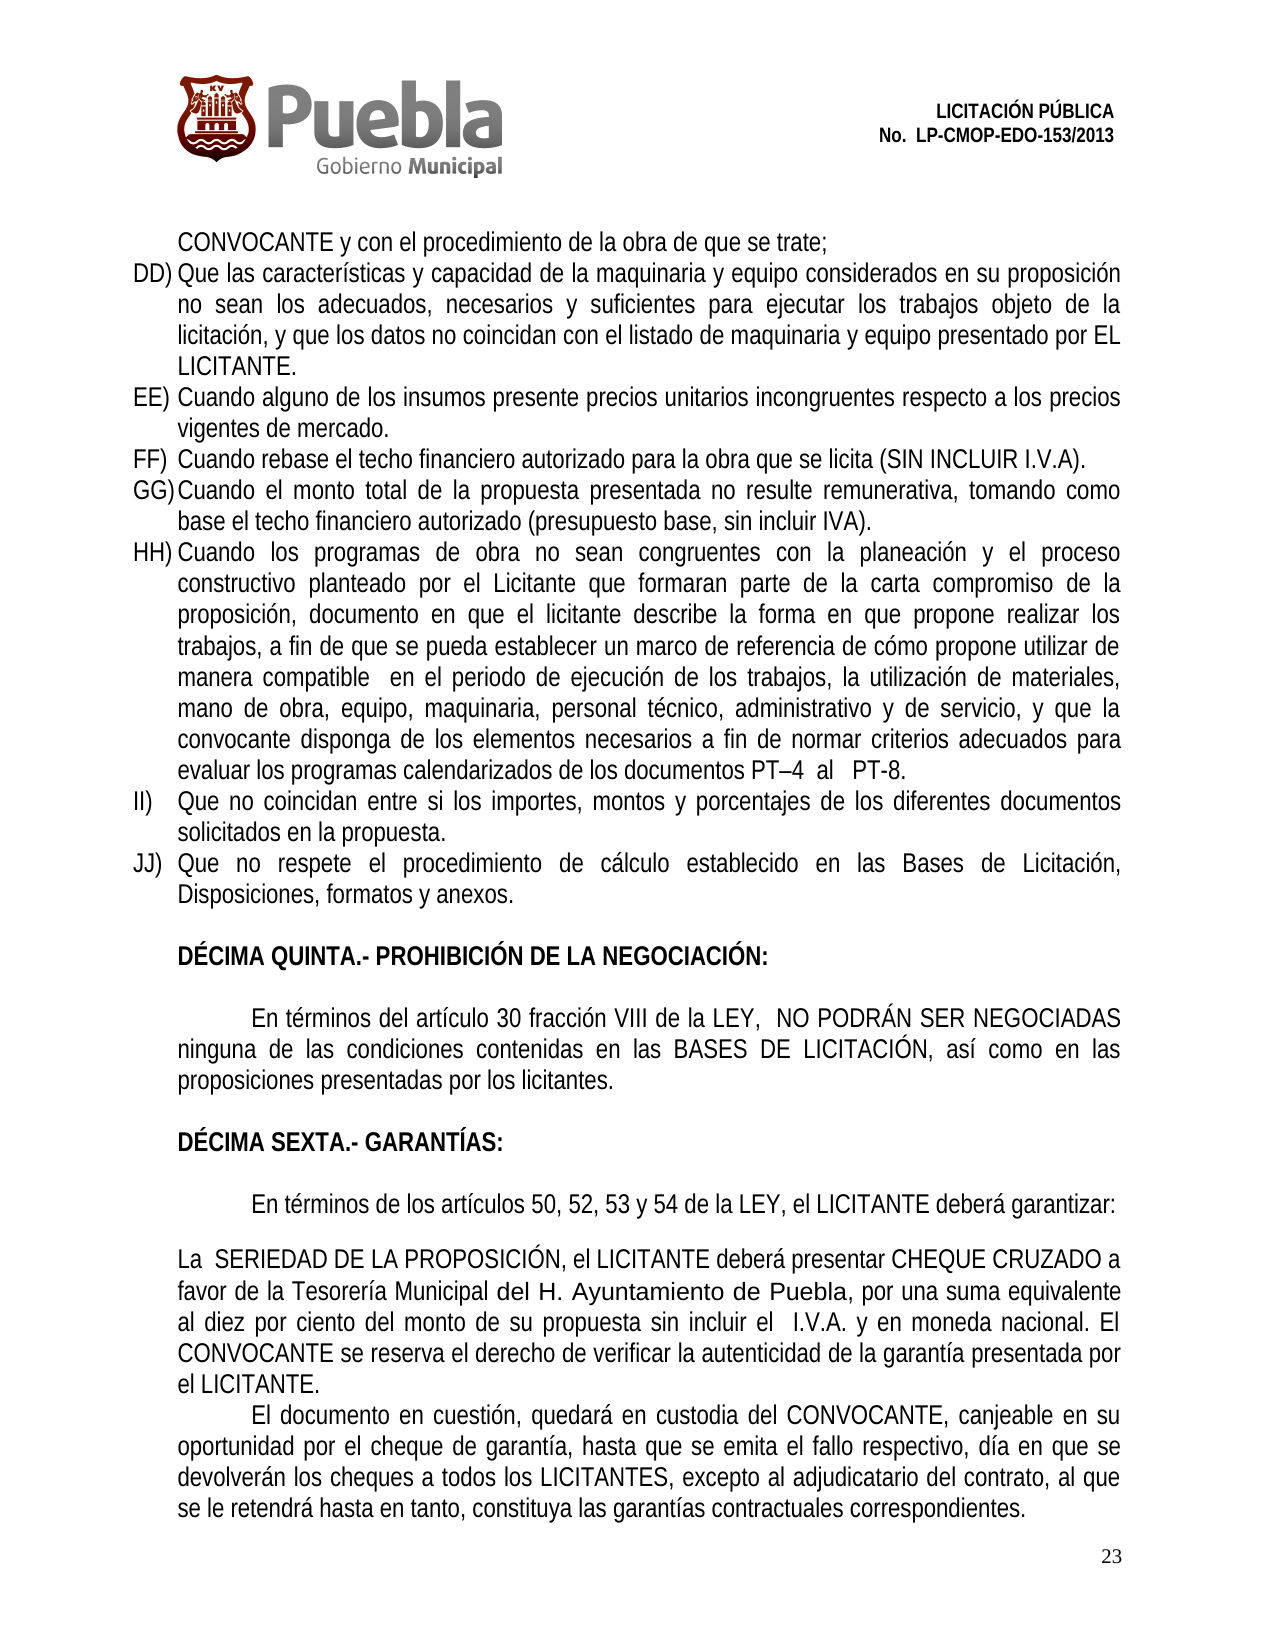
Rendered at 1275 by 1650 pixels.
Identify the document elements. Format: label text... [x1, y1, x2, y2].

text En términos del artículo 30 fracción VIII de la LEY, NO PODRÁN SER NEGOCIADAS ninguna de las condiciones contenidas en las BASES DE LICITACIÓN, así como en las proposiciones presentadas por los licitantes. [177, 1002, 1122, 1095]
text El documento en cuestión, quedará en custodia del CONVOCANTE, canjeable en su oportunidad por el cheque de garantía, hasta que se emita el fallo respectivo, día en que se devolverán los cheques a todos los LICITANTES, excepto al adjudicatario del contrato, al que se le retendrá hasta en tanto, constituya las garantías contractuales correspondientes. [177, 1399, 1122, 1523]
list Cuando el monto total de la propuesta presentada no resulte remunerativa, tomando como base el techo financiero autorizado (presupuesto base, sin incluir IVA). [133, 474, 1122, 537]
text La SERIEDAD DE LA PROPOSICIÓN, el LICITANTE deberá presentar CHEQUE CRUZADO a favor de la Tesorería Municipal del H. Ayuntamiento de Puebla, por una suma equivalente al diez por ciento del monto de su propuesta sin incluir el I.V.A. y en moneda nacional. El CONVOCANTE se reserva el derecho de verificar la autenticidad de la garantía presentada por el LICITANTE. [177, 1243, 1122, 1399]
list Que no coincidan entre si los importes, montos y porcentajes de los diferentes documentos solicitados en la propuesta. [133, 785, 1122, 847]
text DÉCIMA SEXTA.- GARANTÍAS: [177, 1126, 1122, 1157]
text DÉCIMA QUINTA.- PROHIBICIÓN DE LA NEGOCIACIÓN: [177, 940, 1122, 971]
picture [177, 75, 502, 178]
list Que no respete el procedimiento de cálculo establecido en las Bases de Licitación, Disposiciones, formatos y anexos. [133, 847, 1122, 909]
list Cuando los programas de obra no sean congruentes con la planeación y el proceso constructivo planteado por el Licitante que formaran parte de la carta compromiso de la proposición, documento en que el licitante describe la forma en que propone realizar los trabajos, a fin de que se pueda establecer un marco de referencia de cómo propone utilizar de manera compatible en el periodo de ejecución de los trabajos, la utilización de materiales, mano de obra, equipo, maquinaria, personal técnico, administrativo y de servicio, y que la convocante disponga de los elementos necesarios a fin de normar criterios adecuados para evaluar los programas calendarizados de los documentos PT–4 al PT-8. [133, 537, 1122, 785]
list Que las características y capacidad de la maquinaria y equipo considerados en su proposición no sean los adecuados, necesarios y suficientes para ejecutar los trabajos objeto de la licitación, y que los datos no coincidan con el listado de maquinaria y equipo presentado por EL LICITANTE. [133, 257, 1122, 381]
list Cuando rebase el techo financiero autorizado para la obra que se licita (SIN INCLUIR I.V.A). [133, 443, 1122, 474]
text En términos de los artículos 50, 52, 53 y 54 de la LEY, el LICITANTE deberá garantizar: [177, 1188, 1122, 1219]
list Cuando alguno de los insumos presente precios unitarios incongruentes respecto a los precios vigentes de mercado. [133, 381, 1122, 443]
